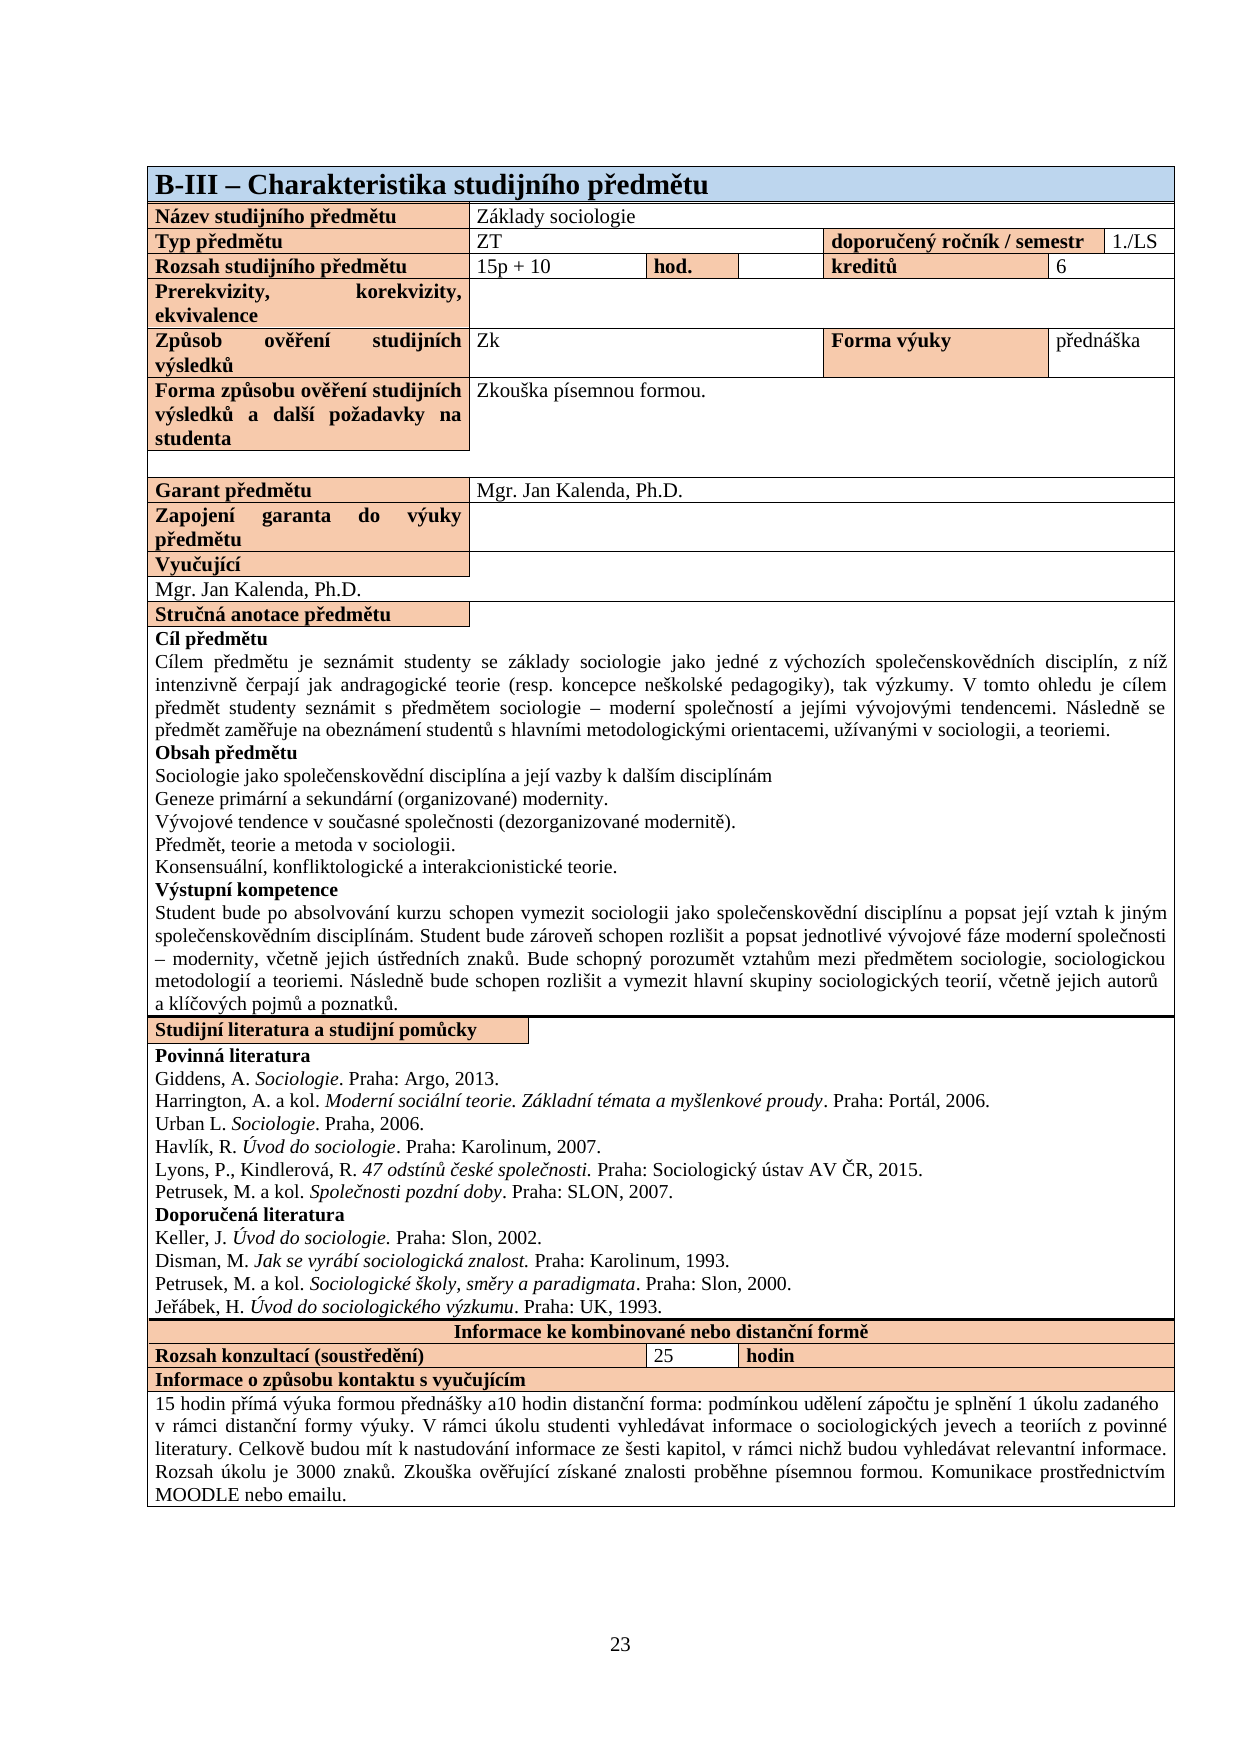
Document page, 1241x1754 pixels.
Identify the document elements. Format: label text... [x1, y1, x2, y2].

table_header B-III – Charakteristika studijního předmětu [148, 167, 1174, 201]
table_cell 1./LS [1105, 229, 1174, 253]
table_cell [470, 279, 1174, 327]
table_cell Název studijního předmětu [148, 204, 469, 228]
table_cell Forma výuky [824, 329, 1048, 377]
table_cell Zk [470, 329, 823, 377]
table_cell 15 hodin přímá výuka formou přednášky a10 hodin distanční forma: podmínkou udělení zápočtu je splnění 1 úkolu zadaného v rámci distanční formy výuky. V rámci úkolu studenti vyhledávat informace o sociologických jevech a teoriích z povinné literatury. Celkově budou mít k nastudování informace ze šesti kapitol, v rámci nichž budou vyhledávat relevantní informace. Rozsah úkolu je 3000 znaků. Zkouška ověřující získané znalosti proběhne písemnou formou. Komunikace prostřednictvím MOODLE nebo emailu. [148, 1392, 1174, 1506]
table_cell Forma způsobu ověření studijních výsledků a další požadavky na studenta [148, 378, 469, 450]
table_cell [470, 552, 1174, 576]
table_cell Typ předmětu [148, 229, 469, 253]
table_cell přednáška [1049, 329, 1174, 377]
table_cell Povinná literatura Giddens, A. Sociologie. Praha: Argo, 2013. Harrington, A. a kol. Moderní sociální teorie. Základní témata a myšlenkové proudy. Praha: Portál, 2006. Urban L. Sociologie. Praha, 2006. Havlík, R. Úvod do sociologie. Praha: Karolinum, 2007. Lyons, P., Kindlerová, R. 47 odstínů české společnosti. Praha: Sociologický ústav AV ČR, 2015. Petrusek, M. a kol. Společnosti pozdní doby. Praha: SLON, 2007. Doporučená literatura Keller, J. Úvod do sociologie. Praha: Slon, 2002. Disman, M. Jak se vyrábí sociologická znalost. Praha: Karolinum, 1993. Petrusek, M. a kol. Sociologické školy, směry a paradigmata. Praha: Slon, 2000. Jeřábek, H. Úvod do sociologického výzkumu. Praha: UK, 1993. [148, 1043, 1174, 1317]
table_cell Vyučující [148, 552, 469, 576]
table_cell kreditů [824, 254, 1048, 278]
table_cell Zkouška písemnou formou. [470, 378, 1174, 450]
table_cell 15p + 10 [470, 254, 646, 278]
table_cell 25 [647, 1344, 738, 1367]
table_cell Studijní literatura a studijní pomůcky [148, 1018, 528, 1043]
table_cell hodin [739, 1344, 1174, 1367]
table_cell Základy sociologie [470, 204, 1174, 228]
table_cell hod. [647, 254, 738, 278]
table_cell doporučený ročník / semestr [824, 229, 1104, 253]
table_cell 6 [1049, 254, 1174, 278]
table_cell [470, 602, 1174, 626]
table_cell Rozsah studijního předmětu [148, 254, 469, 278]
table_cell Informace o způsobu kontaktu s vyučujícím [148, 1368, 1174, 1391]
table_cell Mgr. Jan Kalenda, Ph.D. [470, 478, 1174, 502]
table_cell [739, 254, 823, 278]
table_cell Cíl předmětu Cílem předmětu je seznámit studenty se základy sociologie jako jedné z výchozích společenskovědních disciplín, z níž intenzivně čerpají jak andragogické teorie (resp. koncepce neškolské pedagogiky), tak výzkumy. V tomto ohledu je cílem předmět studenty seznámit s předmětem sociologie – moderní společností a jejími vývojovými tendencemi. Následně se předmět zaměřuje na obeznámení studentů s hlavními metodologickými orientacemi, užívanými v sociologii, a teoriemi. Obsah předmětu Sociologie jako společenskovědní disciplína a její vazby k dalším disciplínám Geneze primární a sekundární (organizované) modernity. Vývojové tendence v současné společnosti (dezorganizované modernitě). Předmět, teorie a metoda v sociologii. Konsensuální, konfliktologické a interakcionistické teorie. Výstupní kompetence Student bude po absolvování kurzu schopen vymezit sociologii jako společenskovědní disciplínu a popsat její vztah k jiným společenskovědním disciplínám. Student bude zároveň schopen rozlišit a popsat jednotlivé vývojové fáze moderní společnosti – modernity, včetně jejich ústředních znaků. Bude schopný porozumět vztahům mezi předmětem sociologie, sociologickou metodologií a teoriemi. Následně bude schopen rozlišit a vymezit hlavní skupiny sociologických teorií, včetně jejich autorů a klíčových pojmů a poznatků. [148, 626, 1174, 1015]
table_cell Mgr. Jan Kalenda, Ph.D. [148, 576, 1174, 601]
table_cell Rozsah konzultací (soustředění) [148, 1344, 646, 1367]
table_cell [148, 450, 1174, 477]
table_cell ZT [470, 229, 823, 253]
table_cell [470, 503, 1174, 551]
table_cell [529, 1018, 1174, 1043]
table_cell Zapojení garanta do výuky předmětu [148, 503, 469, 551]
table_cell Garant předmětu [148, 478, 469, 502]
table_cell Způsob ověření studijních výsledků [148, 329, 469, 377]
table_cell Informace ke kombinované nebo distanční formě [148, 1319, 1174, 1343]
table_cell Prerekvizity, korekvizity, ekvivalence [148, 279, 469, 327]
table_cell Stručná anotace předmětu [148, 602, 469, 626]
